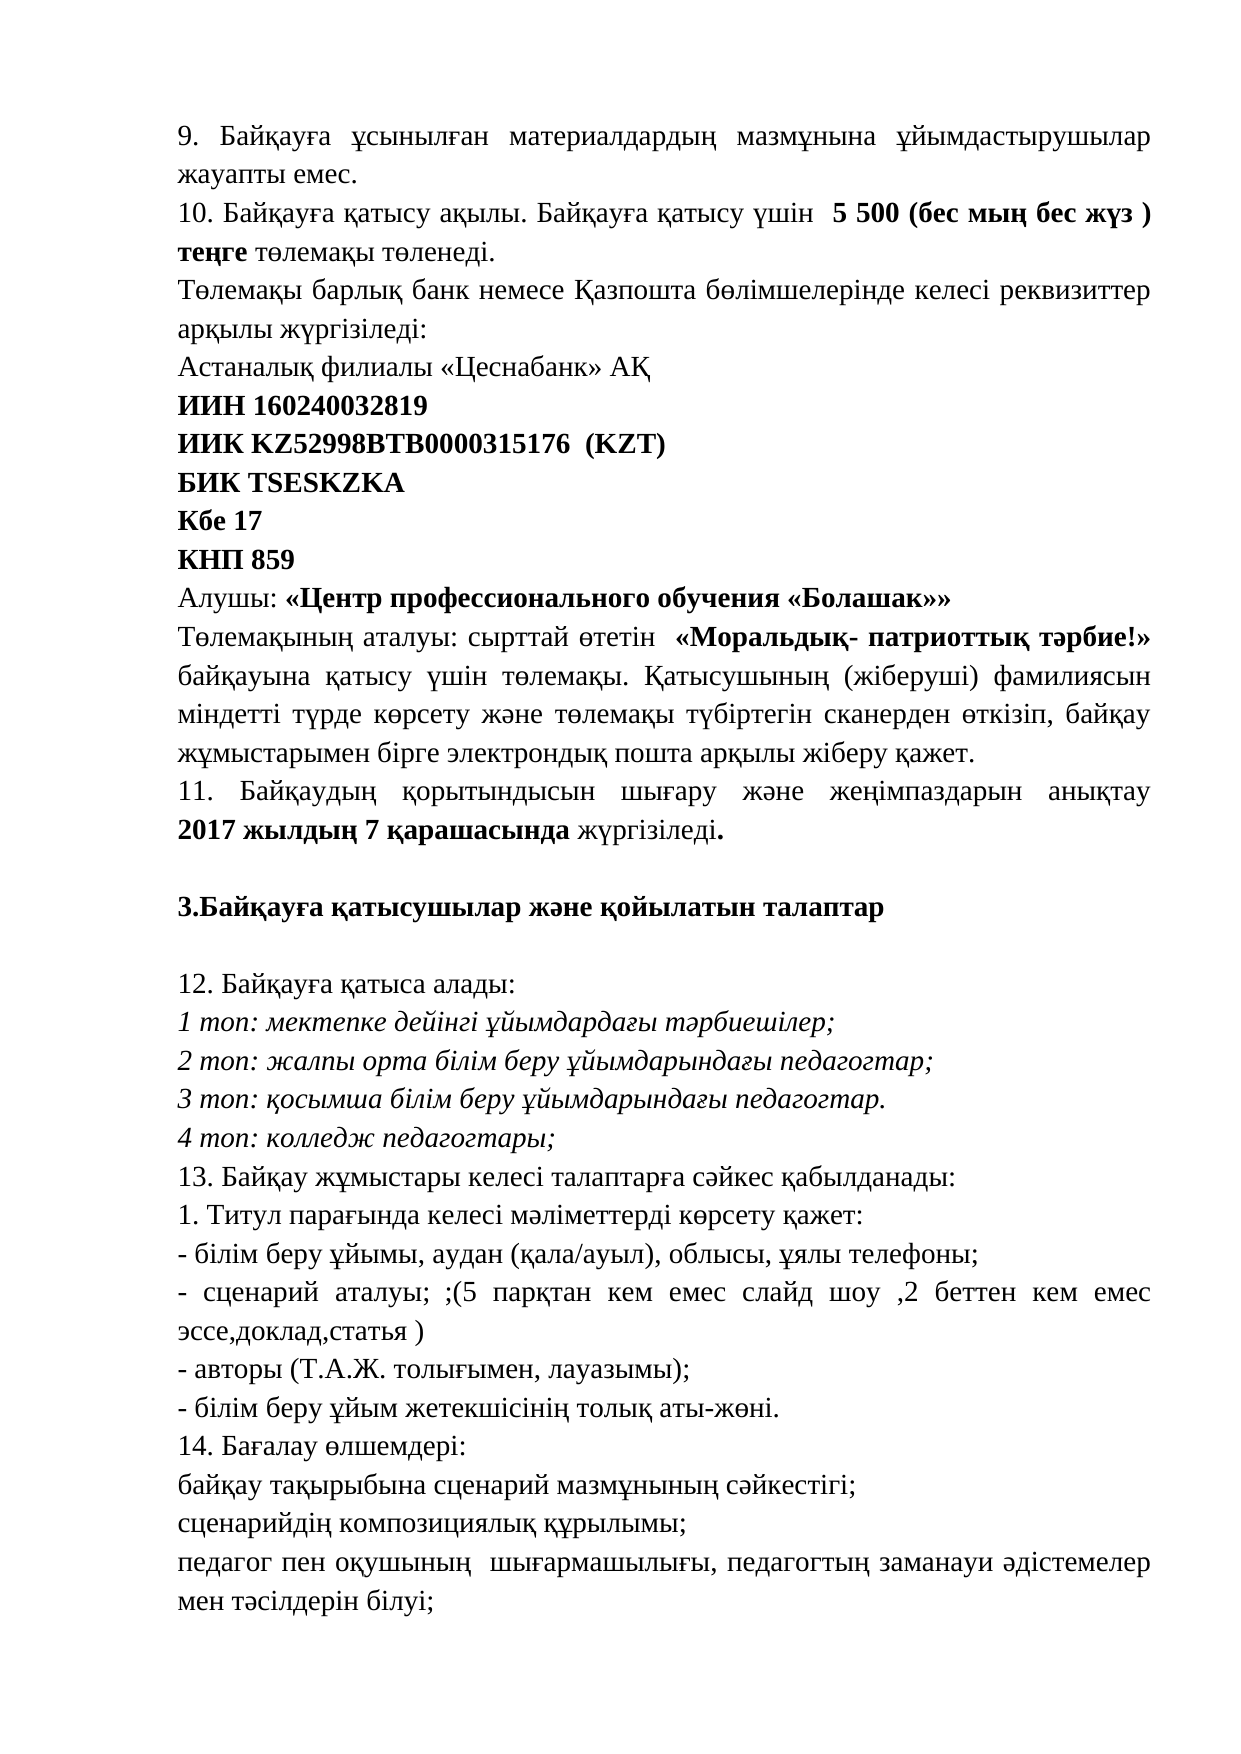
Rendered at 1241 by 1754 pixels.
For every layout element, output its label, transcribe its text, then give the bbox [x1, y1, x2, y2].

text сценарийдің композициялық құрылымы; [177, 1506, 1152, 1539]
text 3 топ: қосымша білім беру ұйымдарындағы педагогтар. [177, 1082, 1152, 1115]
text Төлемақының аталуы: сырттай өтетін «Моральдық- патриоттық тәрбие!» байқауына қатысу үшін төлемақы. Қатысушының (жіберуші) фамилиясын міндетті түрде көрсету және төлемақы түбіртегін сканерден өткізіп, байқау жұмыстарымен бірге электрондық пошта арқылы жіберу қажет. [177, 619, 1152, 768]
text Кбе 17 [177, 503, 1152, 537]
text 1 топ: мектепке дейінгі ұйымдардағы тәрбиешілер; [177, 1004, 1152, 1038]
text - білім беру ұйым жетекшісінің толық аты-жөні. [177, 1390, 1152, 1423]
text 12. Байқауға қатыса алады: [177, 966, 1152, 999]
text байқау тақырыбына сценарий мазмұнының сәйкестігі; [177, 1467, 1152, 1501]
text 11. Байқаудың қорытындысын шығару және жеңімпаздарын анықтау 2017 жылдың 7 қарашасында жүргізіледі. [177, 773, 1152, 845]
text БИК TSESKZKA [177, 465, 1152, 498]
text 1. Титул парағында келесі мәліметтерді көрсету қажет: [177, 1197, 1152, 1231]
text КНП 859 [177, 542, 1152, 576]
text 9. Байқауға ұсынылған материалдардың мазмұнына ұйымдастырушылар жауапты емес. [177, 118, 1152, 190]
text ИИН 160240032819 [177, 388, 1152, 421]
text - сценарий аталуы; ;(5 парқтан кем емес слайд шоу ,2 беттен кем емес эссе,доклад,статья ) [177, 1274, 1152, 1346]
text педагог пен оқушының шығармашылығы, педагогтың заманауи әдістемелер мен тәсілдерін білуі; [177, 1544, 1152, 1616]
text 13. Байқау жұмыстары келесі талаптарға сәйкес қабылданады: [177, 1159, 1152, 1192]
text 14. Бағалау өлшемдері: [177, 1428, 1152, 1462]
text 4 топ: колледж педагогтары; [177, 1120, 1152, 1154]
text ИИК KZ52998BTB0000315176 (KZT) [177, 426, 1152, 460]
text Алушы: «Центр профессионального обучения «Болашак»» [177, 581, 1152, 614]
text 3.Байқауға қатысушылар және қойылатын талаптар [177, 889, 1152, 922]
text 2 топ: жалпы орта білім беру ұйымдарындағы педагогтар; [177, 1043, 1152, 1077]
text Төлемақы барлық банк немесе Қазпошта бөлімшелерінде келесі реквизиттер арқылы жүргізіледі: [177, 272, 1152, 344]
text - авторы (Т.А.Ж. толығымен, лауазымы); [177, 1351, 1152, 1385]
text Астаналық филиалы «Цеснабанк» АҚ [177, 349, 1152, 383]
text 10. Байқауға қатысу ақылы. Байқауға қатысу үшін 5 500 (бес мың бес жүз ) теңге төлемақы төленеді. [177, 195, 1152, 267]
text - білім беру ұйымы, аудан (қала/ауыл), облысы, ұялы телефоны; [177, 1236, 1152, 1269]
